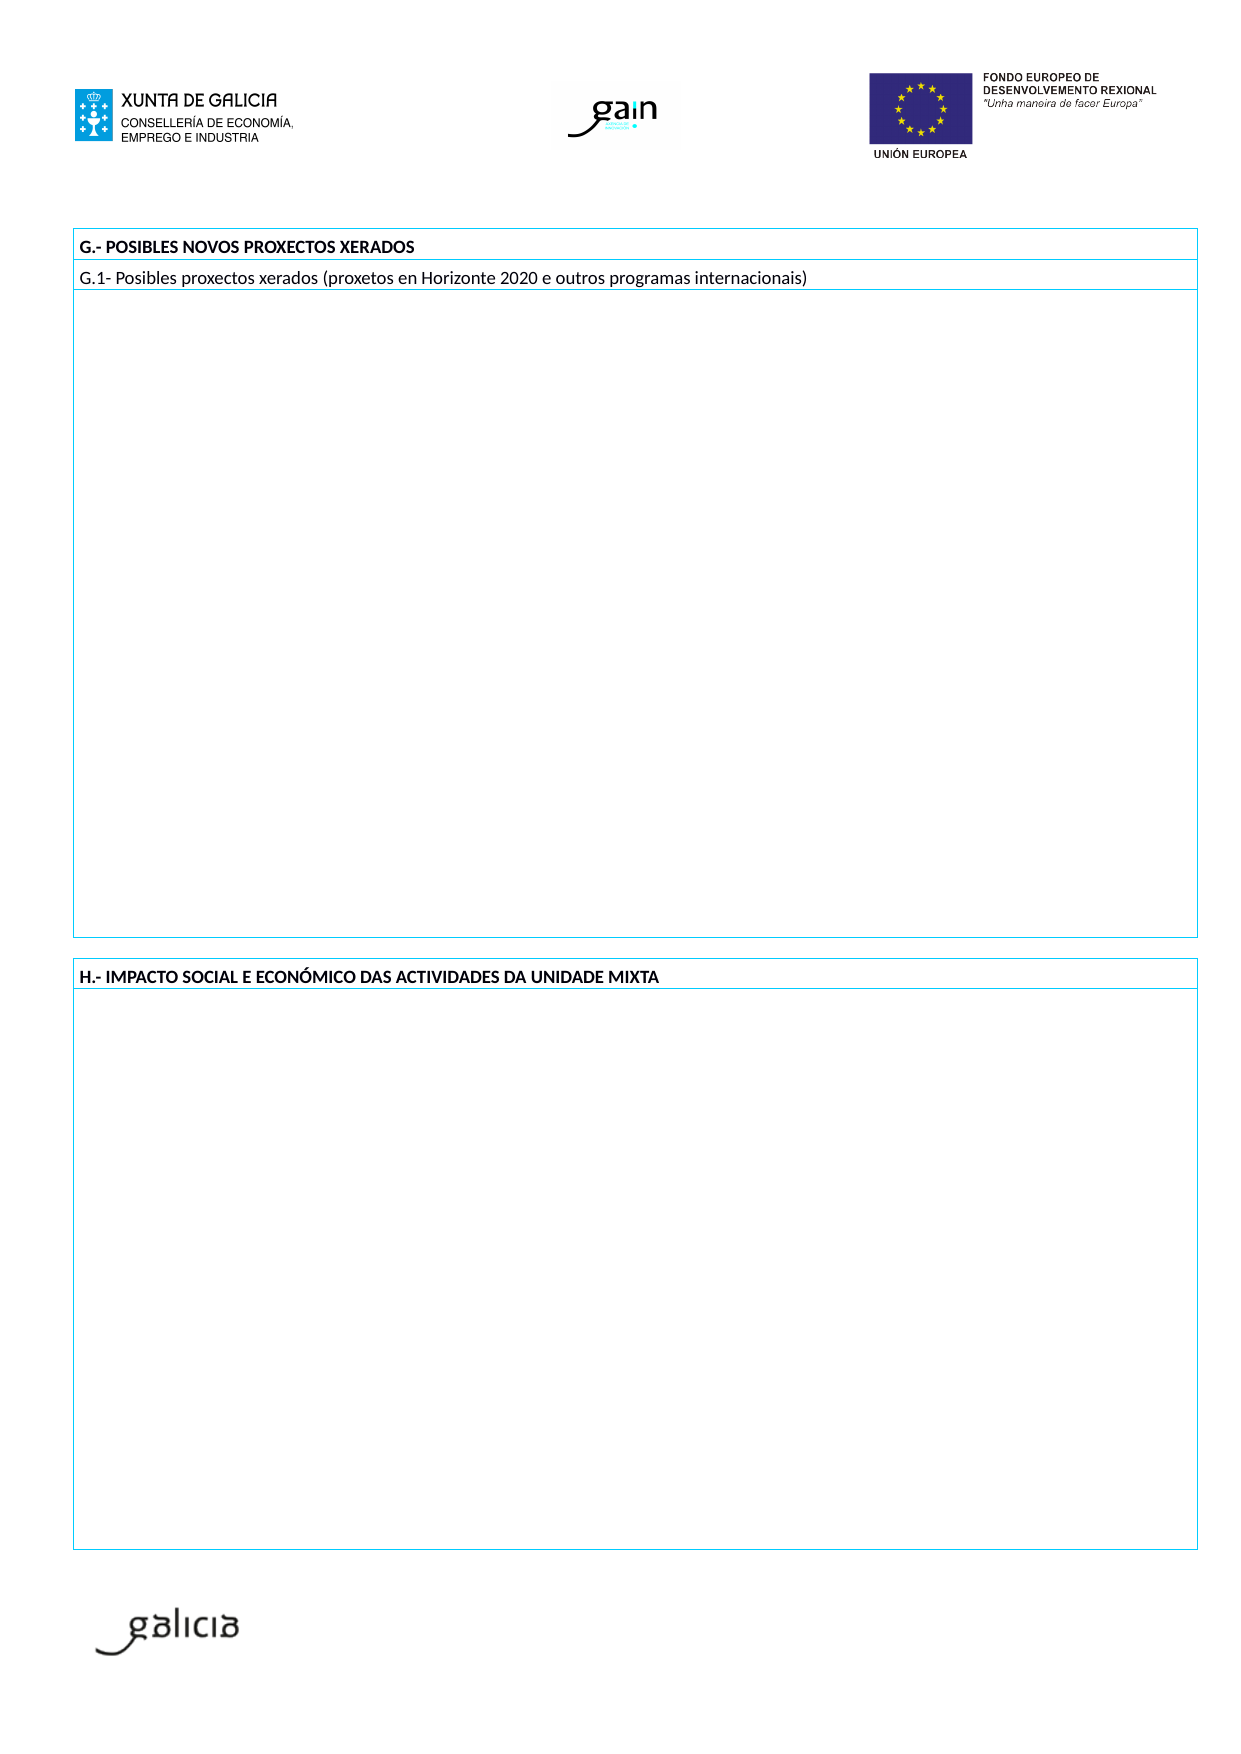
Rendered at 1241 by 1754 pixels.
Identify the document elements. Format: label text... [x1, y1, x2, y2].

table_header H.- IMPACTO SOCIAL E ECONÓMICO DAS ACTIVIDADES DA UNIDADE MIXTA [74, 959, 1197, 988]
picture [113, 89, 293, 142]
table_cell G.1- Posibles proxectos xerados (proxetos en Horizonte 2020 e outros programas internacionais) [74, 260, 1197, 289]
picture [88, 119, 99, 135]
picture [551, 81, 681, 150]
table_header G.- POSIBLES NOVOS PROXECTOS XERADOS [74, 229, 1197, 258]
table_cell [74, 290, 1197, 937]
table_cell [74, 989, 1197, 1548]
picture [869, 73, 1157, 158]
picture [75, 1586, 265, 1681]
